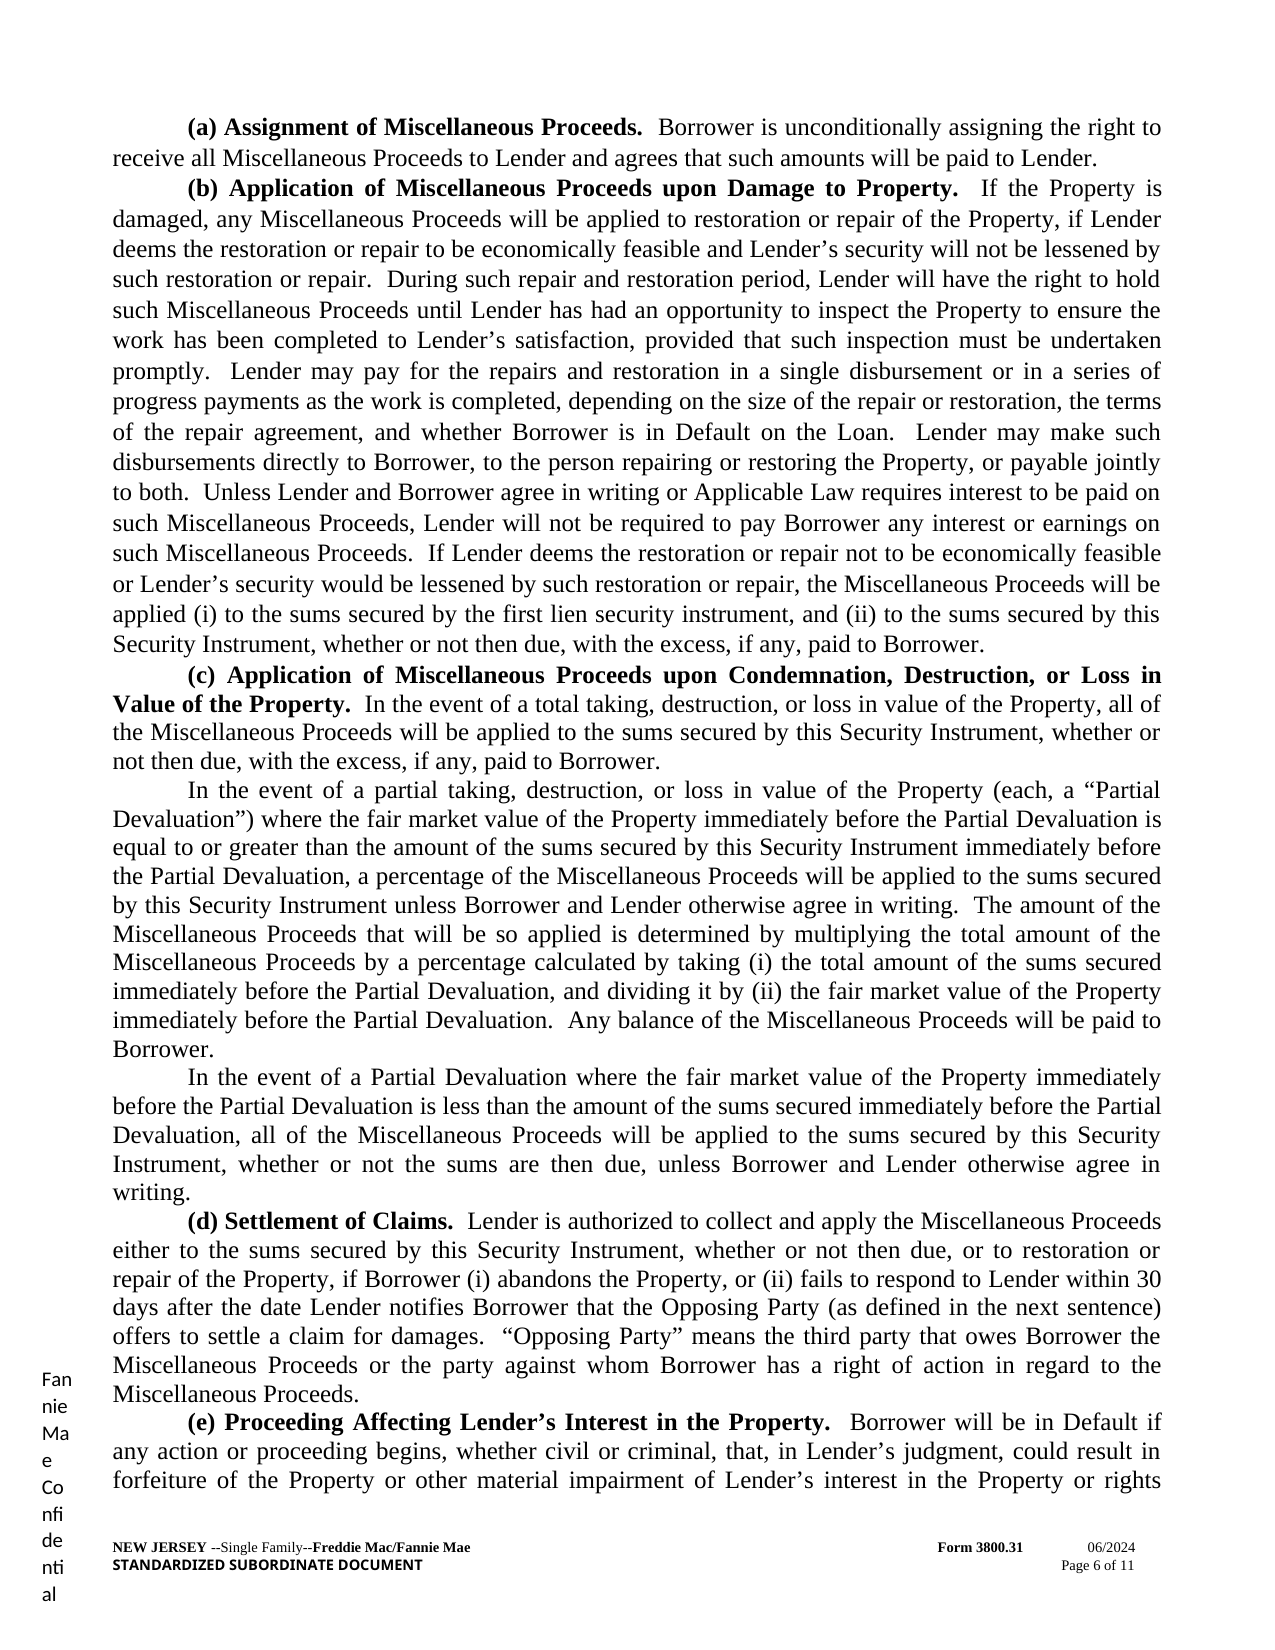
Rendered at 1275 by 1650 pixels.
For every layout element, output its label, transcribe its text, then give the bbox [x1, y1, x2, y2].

text (a) Assignment of Miscellaneous Proceeds. Borrower is unconditionally assigning the right to receive all Miscellaneous Proceeds to Lender and agrees that such amounts will be paid to Lender. [112, 112, 1162, 172]
text (b) Application of Miscellaneous Proceeds upon Damage to Property. If the Property is damaged, any Miscellaneous Proceeds will be applied to restoration or repair of the Property, if Lender deems the restoration or repair to be economically feasible and Lender’s security will not be lessened by such restoration or repair. During such repair and restoration period, Lender will have the right to hold such Miscellaneous Proceeds until Lender has had an opportunity to inspect the Property to ensure the work has been completed to Lender’s satisfaction, provided that such inspection must be undertaken promptly. Lender may pay for the repairs and restoration in a single disbursement or in a series of progress payments as the work is completed, depending on the size of the repair or restoration, the terms of the repair agreement, and whether Borrower is in Default on the Loan. Lender may make such disbursements directly to Borrower, to the person repairing or restoring the Property, or payable jointly to both. Unless Lender and Borrower agree in writing or Applicable Law requires interest to be paid on such Miscellaneous Proceeds, Lender will not be required to pay Borrower any interest or earnings on such Miscellaneous Proceeds. If Lender deems the restoration or repair not to be economically feasible or Lender’s security would be lessened by such restoration or repair, the Miscellaneous Proceeds will be applied (i) to the sums secured by the first lien security instrument, and (ii) to the sums secured by this Security Instrument, whether or not then due, with the excess, if any, paid to Borrower. [112, 173, 1162, 658]
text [112, 1407, 1162, 1494]
text (d) Settlement of Claims. Lender is authorized to collect and apply the Miscellaneous Proceeds either to the sums secured by this Security Instrument, whether or not then due, or to restoration or repair of the Property, if Borrower (i) abandons the Property, or (ii) fails to respond to Lender within 30 days after the date Lender notifies Borrower that the Opposing Party (as defined in the next sentence) offers to settle a claim for damages. “Opposing Party” means the third party that owes Borrower the Miscellaneous Proceeds or the party against whom Borrower has a right of action in regard to the Miscellaneous Proceeds. [112, 1206, 1162, 1407]
text (c) Application of Miscellaneous Proceeds upon Condemnation, Destruction, or Loss in Value of the Property. In the event of a total taking, destruction, or loss in value of the Property, all of the Miscellaneous Proceeds will be applied to the sums secured by this Security Instrument, whether or not then due, with the excess, if any, paid to Borrower. [112, 660, 1162, 775]
text In the event of a Partial Devaluation where the fair market value of the Property immediately before the Partial Devaluation is less than the amount of the sums secured immediately before the Partial Devaluation, all of the Miscellaneous Proceeds will be applied to the sums secured by this Security Instrument, whether or not the sums are then due, unless Borrower and Lender otherwise agree in writing. [112, 1062, 1162, 1206]
text In the event of a partial taking, destruction, or loss in value of the Property (each, a “Partial Devaluation”) where the fair market value of the Property immediately before the Partial Devaluation is equal to or greater than the amount of the sums secured by this Security Instrument immediately before the Partial Devaluation, a percentage of the Miscellaneous Proceeds will be applied to the sums secured by this Security Instrument unless Borrower and Lender otherwise agree in writing. The amount of the Miscellaneous Proceeds that will be so applied is determined by multiplying the total amount of the Miscellaneous Proceeds by a percentage calculated by taking (i) the total amount of the sums secured immediately before the Partial Devaluation, and dividing it by (ii) the fair market value of the Property immediately before the Partial Devaluation. Any balance of the Miscellaneous Proceeds will be paid to Borrower. [112, 775, 1162, 1062]
